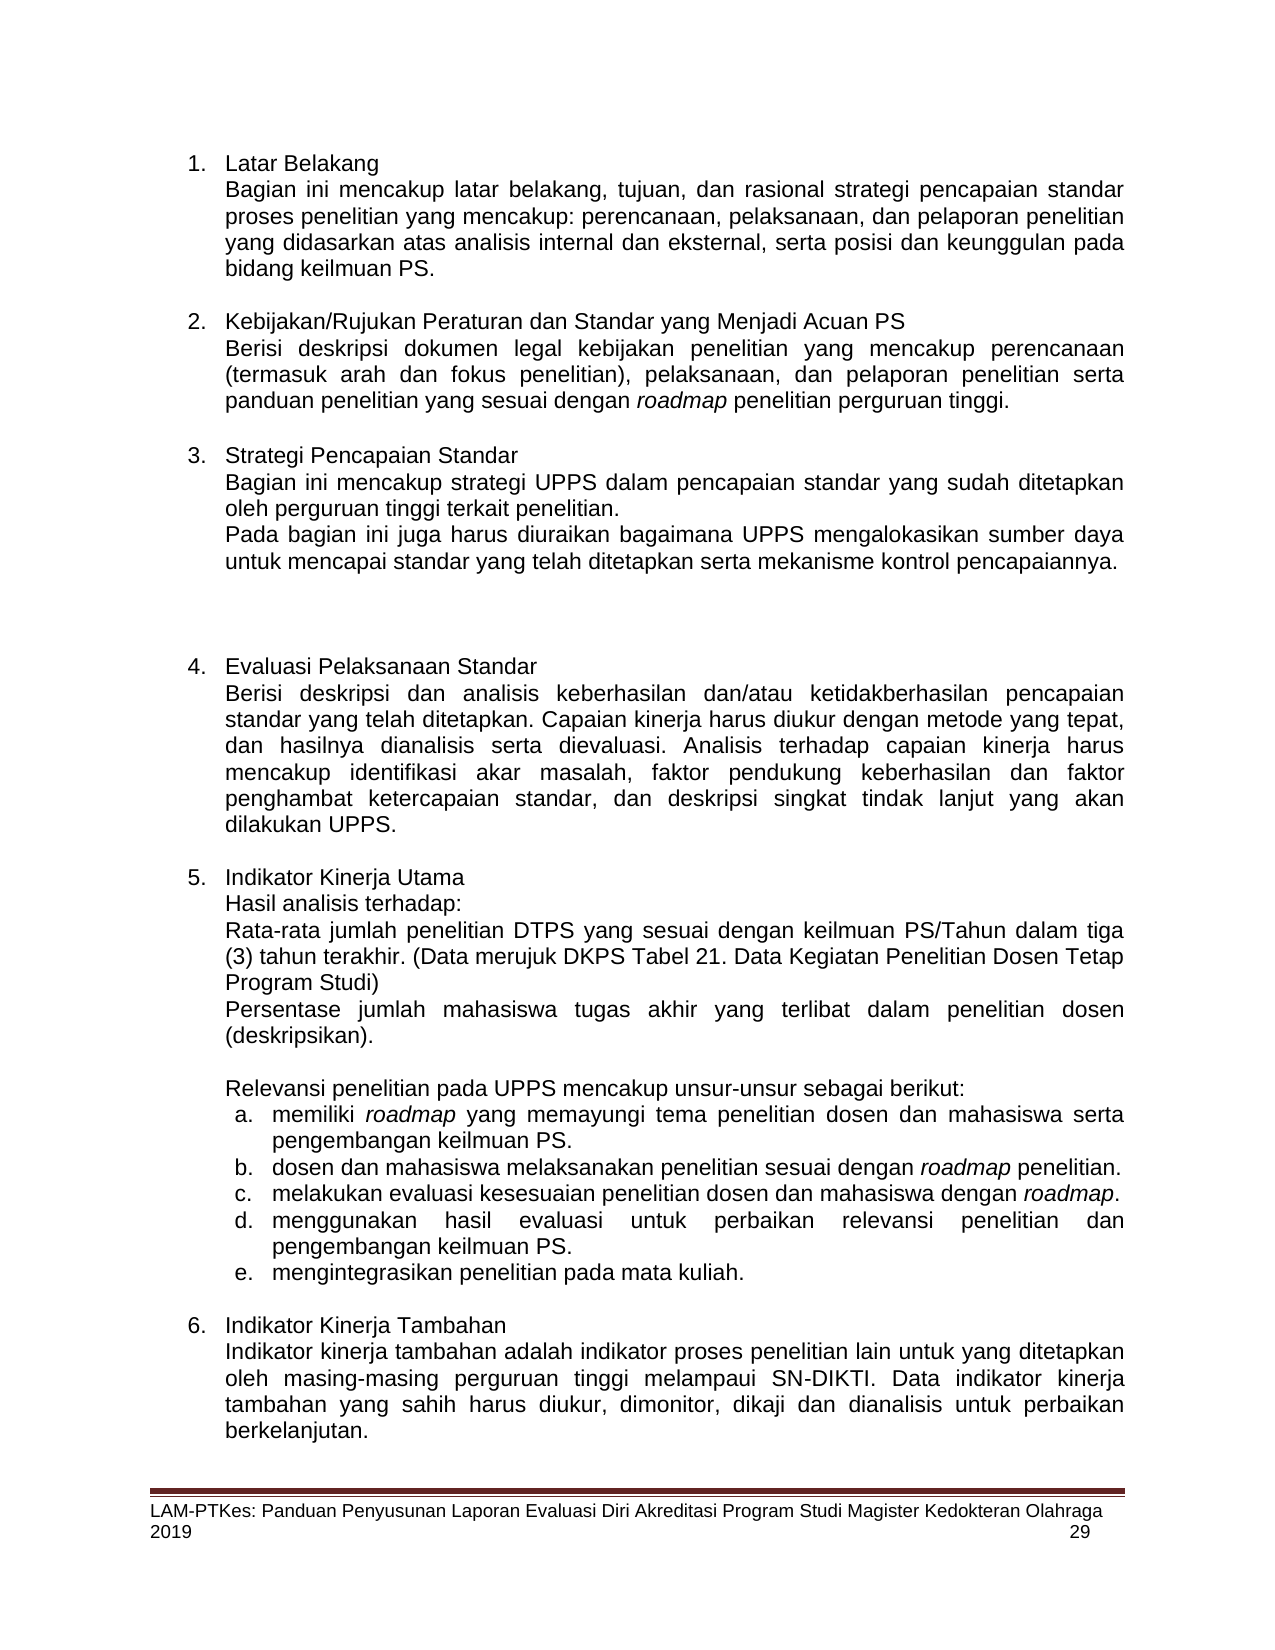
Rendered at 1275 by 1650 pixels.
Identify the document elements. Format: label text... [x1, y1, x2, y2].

text Berisi deskripsi dan analisis keberhasilan dan/atau ketidakberhasilan pencapaian standar yang telah ditetapkan. Capaian kinerja harus diukur dengan metode yang tepat, dan hasilnya dianalisis serta dievaluasi. Analisis terhadap capaian kinerja harus mencakup identifikasi akar masalah, faktor pendukung keberhasilan dan faktor penghambat ketercapaian standar, dan deskripsi singkat tindak lanjut yang akan dilakukan UPPS. [225, 679, 1125, 838]
text Relevansi penelitian pada UPPS mencakup unsur-unsur sebagai berikut: [225, 1075, 1125, 1101]
list dosen dan mahasiswa melaksanakan penelitian sesuai dengan roadmap penelitian. [234, 1154, 1125, 1180]
list Indikator Kinerja Tambahan [187, 1312, 1125, 1338]
list Strategi Pencapaian Standar [187, 442, 1125, 469]
text Pada bagian ini juga harus diuraikan bagaimana UPPS mengalokasikan sumber daya untuk mencapai standar yang telah ditetapkan serta mekanisme kontrol pencapaiannya. [225, 521, 1125, 574]
list melakukan evaluasi kesesuaian penelitian dosen dan mahasiswa dengan roadmap. [234, 1180, 1125, 1207]
list Indikator Kinerja Utama [187, 864, 1125, 890]
list Kebijakan/Rujukan Peraturan dan Standar yang Menjadi Acuan PS [187, 308, 1125, 334]
text Berisi deskripsi dokumen legal kebijakan penelitian yang mencakup perencanaan (termasuk arah dan fokus penelitian), pelaksanaan, dan pelaporan penelitian serta panduan penelitian yang sesuai dengan roadmap penelitian perguruan tinggi. [225, 334, 1125, 413]
text Hasil analisis terhadap: [225, 890, 1125, 917]
text Bagian ini mencakup latar belakang, tujuan, dan rasional strategi pencapaian standar proses penelitian yang mencakup: perencanaan, pelaksanaan, dan pelaporan penelitian yang didasarkan atas analisis internal dan eksternal, serta posisi dan keunggulan pada bidang keilmuan PS. [225, 176, 1125, 282]
list memiliki roadmap yang memayungi tema penelitian dosen dan mahasiswa serta pengembangan keilmuan PS. [234, 1101, 1125, 1154]
text Bagian ini mencakup strategi UPPS dalam pencapaian standar yang sudah ditetapkan oleh perguruan tinggi terkait penelitian. [225, 469, 1125, 521]
text Rata-rata jumlah penelitian DTPS yang sesuai dengan keilmuan PS/Tahun dalam tiga (3) tahun terakhir. (Data merujuk DKPS Tabel 21. Data Kegiatan Penelitian Dosen Tetap Program Studi) [225, 917, 1125, 996]
list Evaluasi Pelaksanaan Standar [187, 653, 1125, 679]
text Indikator kinerja tambahan adalah indikator proses penelitian lain untuk yang ditetapkan oleh masing-masing perguruan tinggi melampaui SN-DIKTI. Data indikator kinerja tambahan yang sahih harus diukur, dimonitor, dikaji dan dianalisis untuk perbaikan berkelanjutan. [225, 1338, 1125, 1444]
text Persentase jumlah mahasiswa tugas akhir yang terlibat dalam penelitian dosen (deskripsikan). [225, 996, 1125, 1048]
list Latar Belakang [187, 150, 1125, 176]
list mengintegrasikan penelitian pada mata kuliah. [234, 1259, 1125, 1286]
list menggunakan hasil evaluasi untuk perbaikan relevansi penelitian dan pengembangan keilmuan PS. [234, 1207, 1125, 1259]
